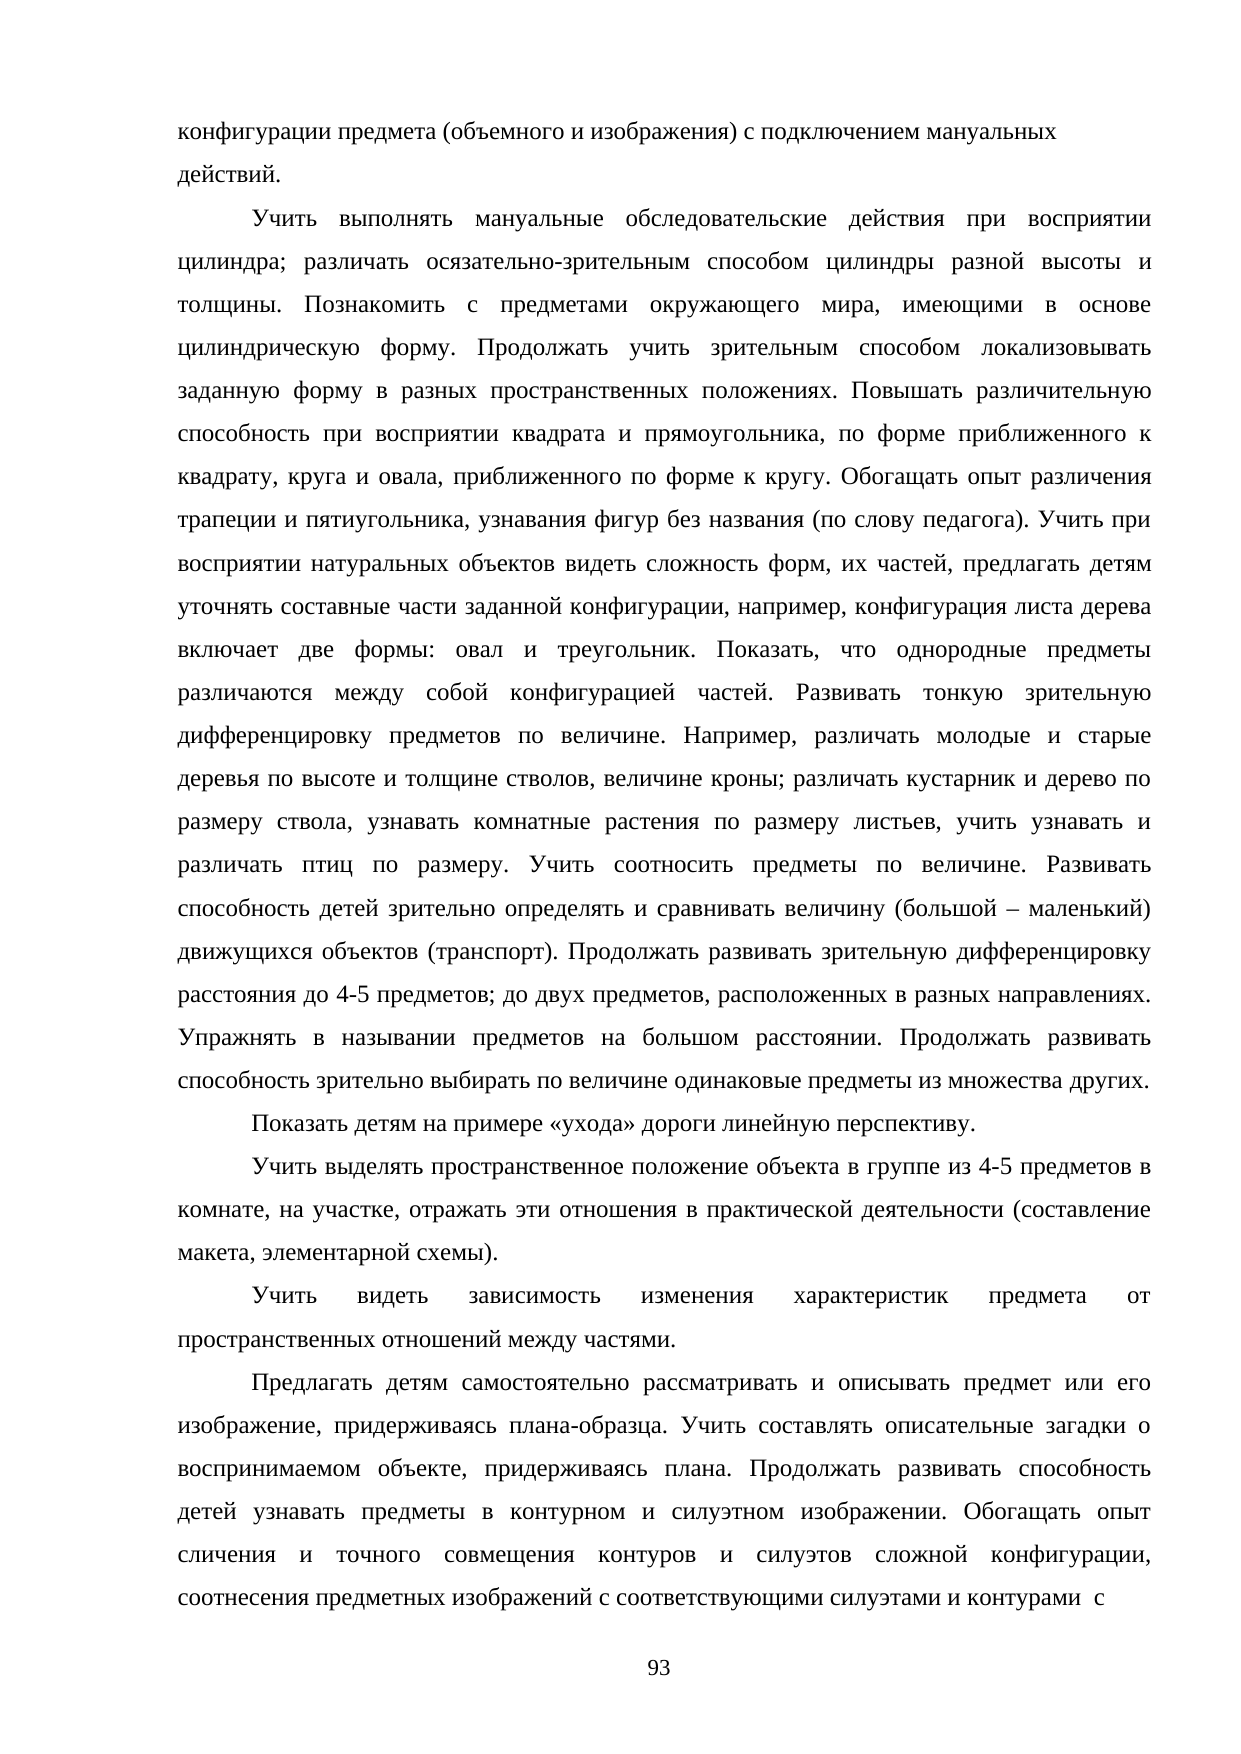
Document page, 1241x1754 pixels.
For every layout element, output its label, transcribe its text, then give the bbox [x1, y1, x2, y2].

text Предлагать детям самостоятельно рассматривать и описывать предмет или его изображение, придерживаясь плана-образца. Учить составлять описательные загадки о воспринимаемом объекте, придерживаясь плана. Продолжать развивать способность детей узнавать предметы в контурном и силуэтном изображении. Обогащать опыт сличения и точного совмещения контуров и силуэтов сложной конфигурации, соотнесения предметных изображений с соответствующими силуэтами и контурами с [177, 1367, 1152, 1611]
text конфигурации предмета (объемного и изображения) с подключением мануальных действий. [177, 116, 1151, 188]
text Показать детям на примере «ухода» дороги линейную перспективу. [251, 1108, 1176, 1137]
text Учить выполнять мануальные обследовательские действия при восприятии цилиндра; различать осязательно-зрительным способом цилиндры разной высоты и толщины. Познакомить с предметами окружающего мира, имеющими в основе цилиндрическую форму. Продолжать учить зрительным способом локализовывать заданную форму в разных пространственных положениях. Повышать различительную способность при восприятии квадрата и прямоугольника, по форме приближенного к квадрату, круга и овала, приближенного по форме к кругу. Обогащать опыт различения трапеции и пятиугольника, узнавания фигур без названия (по слову педагога). Учить при восприятии натуральных объектов видеть сложность форм, их частей, предлагать детям уточнять составные части заданной конфигурации, например, конфигурация листа дерева включает две формы: овал и треугольник. Показать, что однородные предметы различаются между собой конфигурацией частей. Развивать тонкую зрительную дифференцировку предметов по величине. Например, различать молодые и старые деревья по высоте и толщине стволов, величине кроны; различать кустарник и дерево по размеру ствола, узнавать комнатные растения по размеру листьев, учить узнавать и различать птиц по размеру. Учить соотносить предметы по величине. Развивать способность детей зрительно определять и сравнивать величину (большой – маленький) движущихся объектов (транспорт). Продолжать развивать зрительную дифференцировку расстояния до 4-5 предметов; до двух предметов, расположенных в разных направлениях. Упражнять в назывании предметов на большом расстоянии. Продолжать развивать способность зрительно выбирать по величине одинаковые предметы из множества других. [177, 203, 1152, 1094]
text Учить выделять пространственное положение объекта в группе из 4-5 предметов в комнате, на участке, отражать эти отношения в практической деятельности (составление макета, элементарной схемы). [177, 1151, 1152, 1266]
text Учить видеть зависимость изменения характеристик предмета от пространственных отношений между частями. [177, 1281, 1151, 1352]
